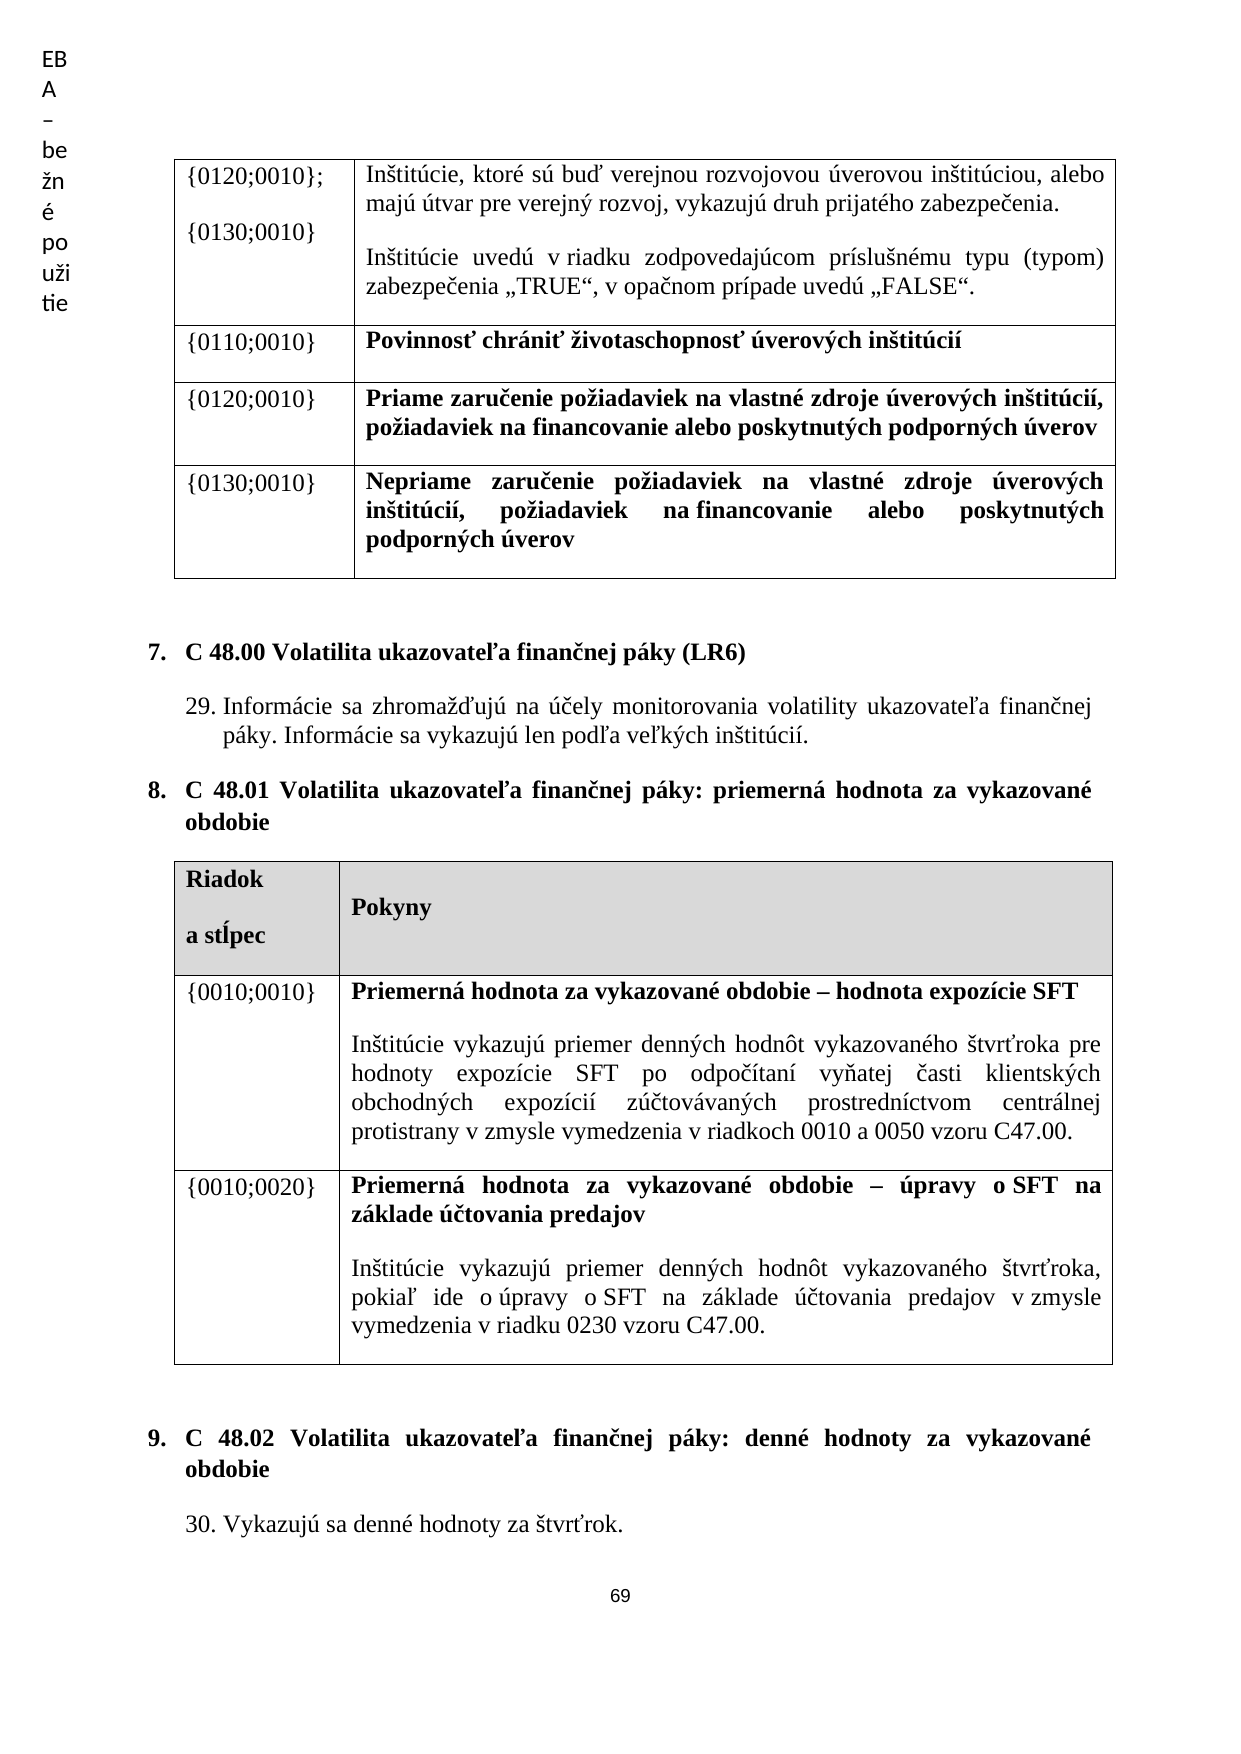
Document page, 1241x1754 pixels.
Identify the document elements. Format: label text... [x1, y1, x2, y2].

text 29. Informácie sa zhromažďujú na účely monitorovania volatility ukazovateľa finančnej páky. Informácie sa vykazujú len podľa veľkých inštitúcií. [185, 691, 1092, 749]
table_cell {0130;0010} [175, 466, 354, 578]
text 9. C 48.02 Volatilita ukazovateľa finančnej páky: denné hodnoty za vykazované obdobie [148, 1422, 1092, 1484]
table_cell Povinnosť chrániť životaschopnosť úverových inštitúcií [355, 326, 1115, 382]
table_cell {0110;0010} [175, 326, 354, 382]
table_cell {0010;0010} [175, 976, 339, 1169]
table_cell Priame zaručenie požiadaviek na vlastné zdroje úverových inštitúcií, požiadaviek na financovanie alebo poskytnutých podporných úverov [355, 383, 1115, 465]
text 30. Vykazujú sa denné hodnoty za štvrťrok. [185, 1509, 1092, 1538]
table_cell {0120;0010} [175, 383, 354, 465]
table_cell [175, 160, 354, 324]
table_cell {0010;0020} [175, 1171, 339, 1364]
table_header Riadok a stĺpec [175, 862, 339, 975]
table_cell Nepriame zaručenie požiadaviek na vlastné zdroje úverových inštitúcií, požiadaviek na financovanie alebo poskytnutých podporných úverov [355, 466, 1115, 578]
table_header Pokyny [340, 862, 1112, 975]
text 8. C 48.01 Volatilita ukazovateľa finančnej páky: priemerná hodnota za vykazované obdobie [148, 774, 1092, 836]
table_cell Priemerná hodnota za vykazované obdobie – hodnota expozície SFT Inštitúcie vykazujú priemer denných hodnôt vykazovaného štvrťroka pre hodnoty expozície SFT po odpočítaní vyňatej časti klientských obchodných expozícií zúčtovávaných prostredníctvom centrálnej protistrany v zmysle vymedzenia v riadkoch 0010 a 0050 vzoru C47.00. [340, 976, 1112, 1169]
table_cell Priemerná hodnota za vykazované obdobie – úpravy o SFT na základe účtovania predajov Inštitúcie vykazujú priemer denných hodnôt vykazovaného štvrťroka, pokiaľ ide o úpravy o SFT na základe účtovania predajov v zmysle vymedzenia v riadku 0230 vzoru C47.00. [340, 1171, 1112, 1364]
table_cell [355, 160, 1115, 324]
text 7. C 48.00 Volatilita ukazovateľa finančnej páky (LR6) [148, 635, 1092, 666]
